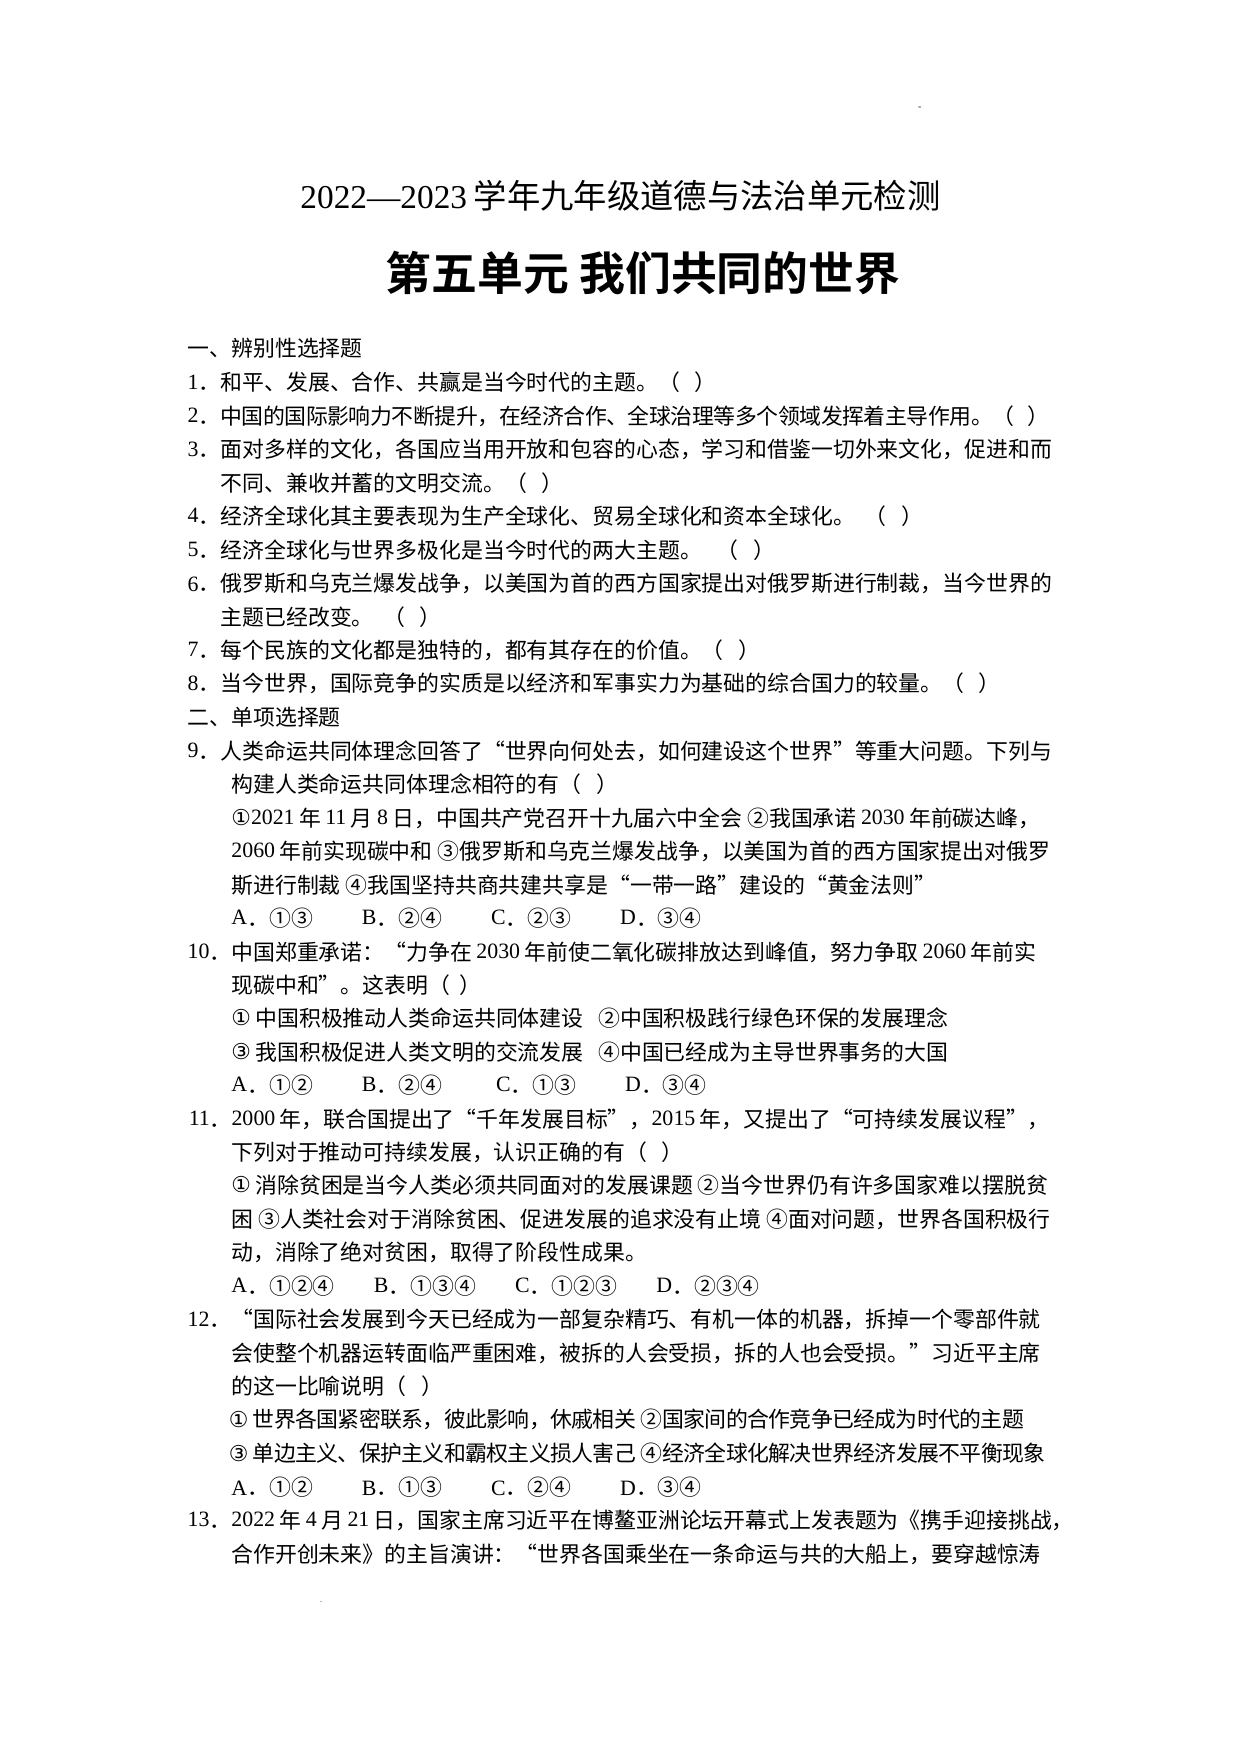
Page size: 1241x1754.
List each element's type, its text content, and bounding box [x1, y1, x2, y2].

text ③单边主义、保护主义和霸权主义损人害己 ④经济全球化解决世界经济发展不平衡现象 [187, 1436, 1053, 1468]
text 12．“国际社会发展到今天已经成为一部复杂精巧、有机一体的机器，拆掉一个零部件就会使整个机器运转面临严重困难，被拆的人会受损，拆的人也会受损。”习近平主席的这一比喻说明（ ） [187, 1302, 1053, 1401]
text 1．和平、发展、合作、共赢是当今时代的主题。（ ） [187, 365, 1053, 397]
subtitle 第五单元 我们共同的世界 [232, 229, 1053, 327]
text 7．每个民族的文化都是独特的，都有其存在的价值。（ ） [187, 632, 1053, 665]
text A．①② B．①③ C．②④ D．③④ [187, 1469, 1053, 1502]
text ①世界各国紧密联系，彼此影响，休戚相关 ②国家间的合作竞争已经成为时代的主题 [187, 1402, 1053, 1435]
text ①中国积极推动人类命运共同体建设 ②中国积极践行绿色环保的发展理念 [187, 1001, 1053, 1033]
text 10．中国郑重承诺：“力争在2030年前使二氧化碳排放达到峰值，努力争取2060年前实现碳中和”。这表明（ ） [187, 934, 1053, 1000]
text 3．面对多样的文化，各国应当用开放和包容的心态，学习和借鉴一切外来文化，促进和而不同、兼收并蓄的文明交流。（ ） [187, 432, 1053, 498]
text 一、辨别性选择题 [187, 331, 1053, 363]
text ①消除贫困是当今人类必须共同面对的发展课题 ②当今世界仍有许多国家难以摆脱贫困 ③人类社会对于消除贫困、促进发展的追求没有止境 ④面对问题，世界各国积极行动，消除了绝对贫困，取得了阶段性成果。 [231, 1168, 1053, 1267]
text A．①② B．②④ C．①③ D．③④ [187, 1068, 1053, 1100]
text 4．经济全球化其主要表现为生产全球化、贸易全球化和资本全球化。 （ ） [187, 499, 1053, 531]
text 9．人类命运共同体理念回答了“世界向何处去，如何建设这个世界”等重大问题。下列与构建人类命运共同体理念相符的有（ ） [187, 733, 1053, 799]
text 6．俄罗斯和乌克兰爆发战争，以美国为首的西方国家提出对俄罗斯进行制裁，当今世界的主题已经改变。 （ ） [187, 566, 1053, 632]
text 二、单项选择题 [187, 699, 1053, 732]
text ①2021年11月8日，中国共产党召开十九届六中全会 ②我国承诺2030年前碳达峰，2060年前实现碳中和 ③俄罗斯和乌克兰爆发战争，以美国为首的西方国家提出对俄罗斯进行制裁 ④我国坚持共商共建共享是“一带一路”建设的“黄金法则” [231, 800, 1053, 900]
text A．①③ B．②④ C．②③ D．③④ [187, 901, 1053, 933]
text A．①②④ B．①③④ C．①②③ D．②③④ [187, 1268, 1053, 1301]
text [187, 1502, 1053, 1569]
text ③我国积极促进人类文明的交流发展 ④中国已经成为主导世界事务的大国 [187, 1034, 1053, 1067]
text 8．当今世界，国际竞争的实质是以经济和军事实力为基础的综合国力的较量。（ ） [187, 666, 1053, 698]
text 2．中国的国际影响力不断提升，在经济合作、全球治理等多个领域发挥着主导作用。（ ） [187, 398, 1053, 431]
text 2022—2023学年九年级道德与法治单元检测 [187, 162, 1053, 227]
text 11．2000年，联合国提出了“千年发展目标”，2015年，又提出了“可持续发展议程”，下列对于推动可持续发展，认识正确的有（ ） [189, 1101, 1053, 1167]
text 5．经济全球化与世界多极化是当今时代的两大主题。 （ ） [187, 532, 1053, 565]
